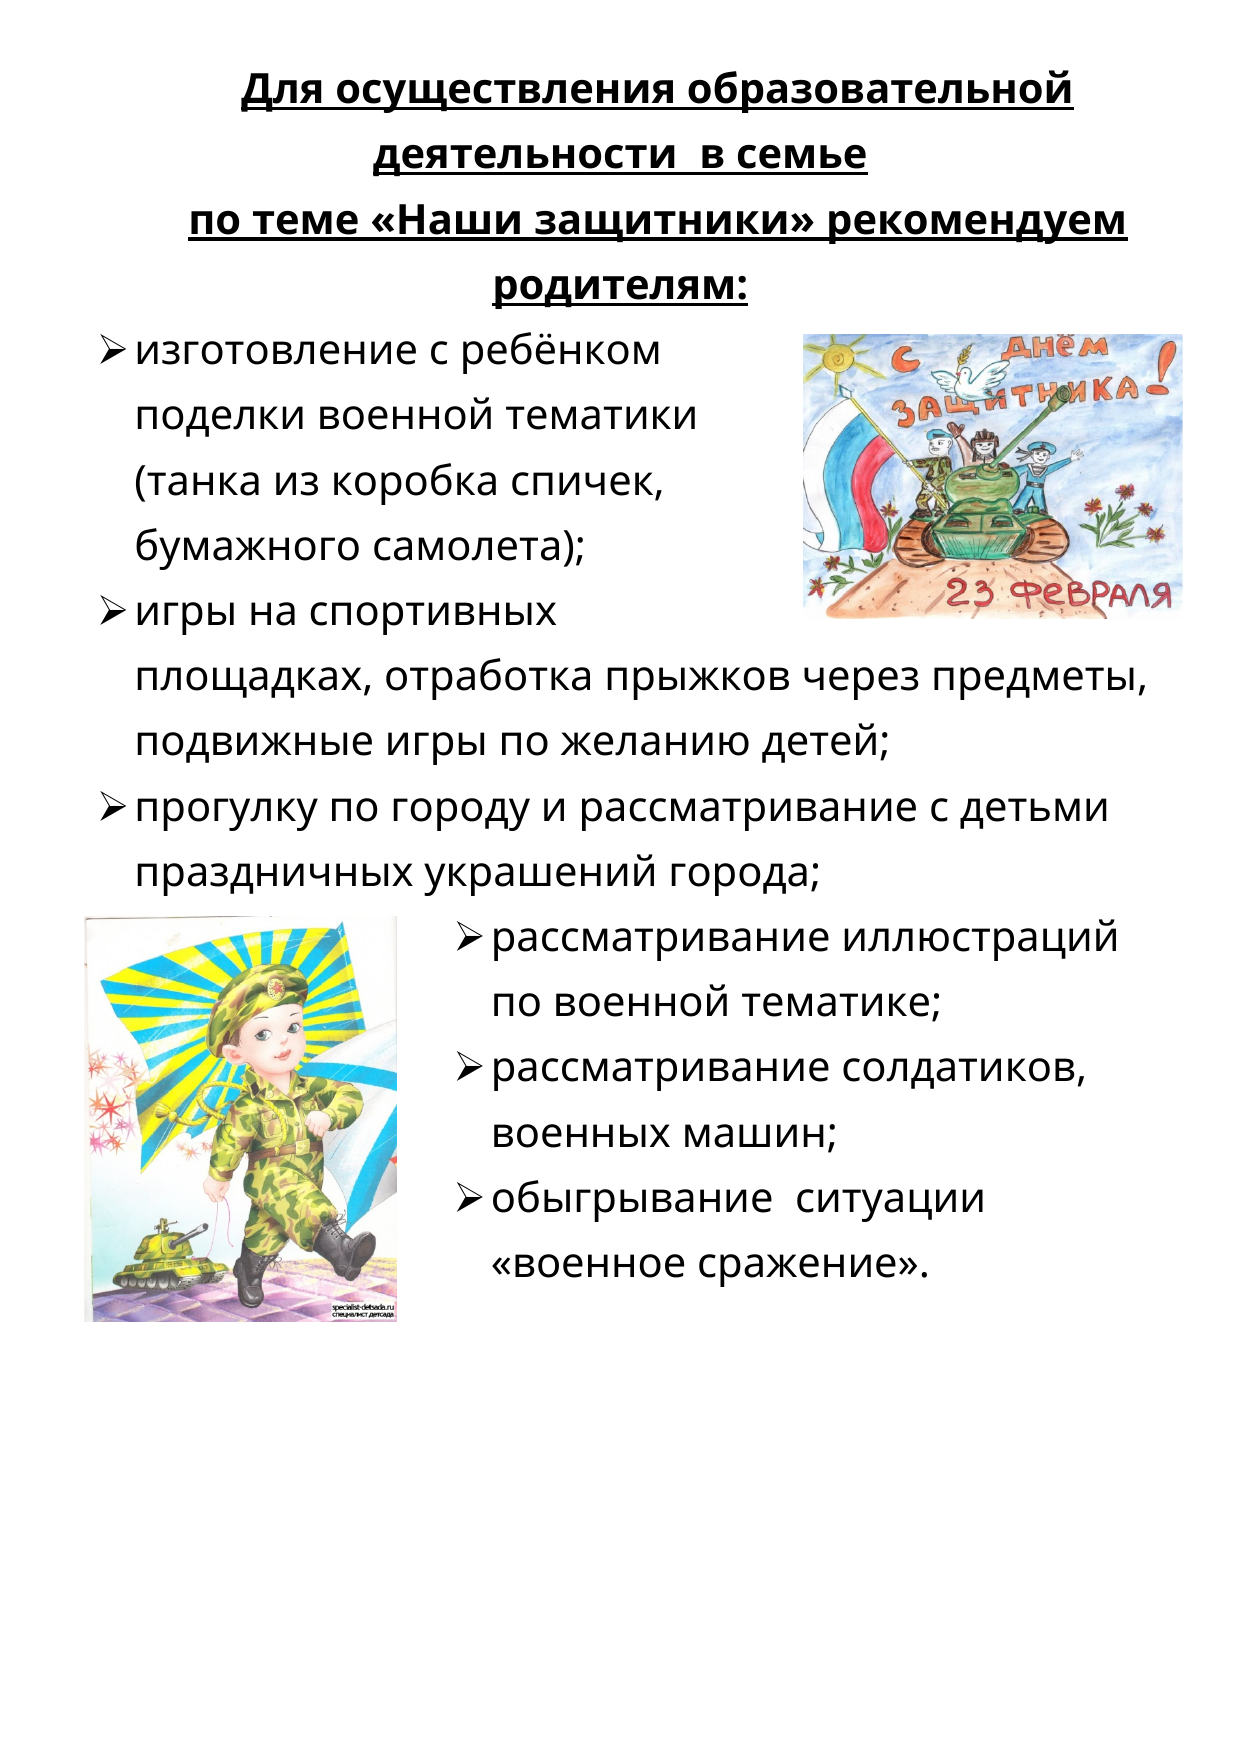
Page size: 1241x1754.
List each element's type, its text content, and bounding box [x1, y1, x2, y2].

list игры на спортивных площадках, отработка прыжков через предметы, подвижные игры по желанию детей; [97, 581, 1181, 768]
picture [84, 916, 397, 1322]
picture [803, 334, 1183, 619]
list рассматривание иллюстраций по военной тематике; [97, 907, 1181, 1029]
text Для осуществления образовательной деятельности в семье [59, 59, 1181, 181]
text по теме «Наши защитники» рекомендуем родителям: [59, 189, 1181, 312]
list прогулку по городу и рассматривание с детьми праздничных украшений города; [97, 776, 1181, 898]
list рассматривание солдатиков, военных машин; [397, 1037, 1181, 1159]
list обыгрывание ситуации «военное сражение». [397, 1168, 1181, 1290]
